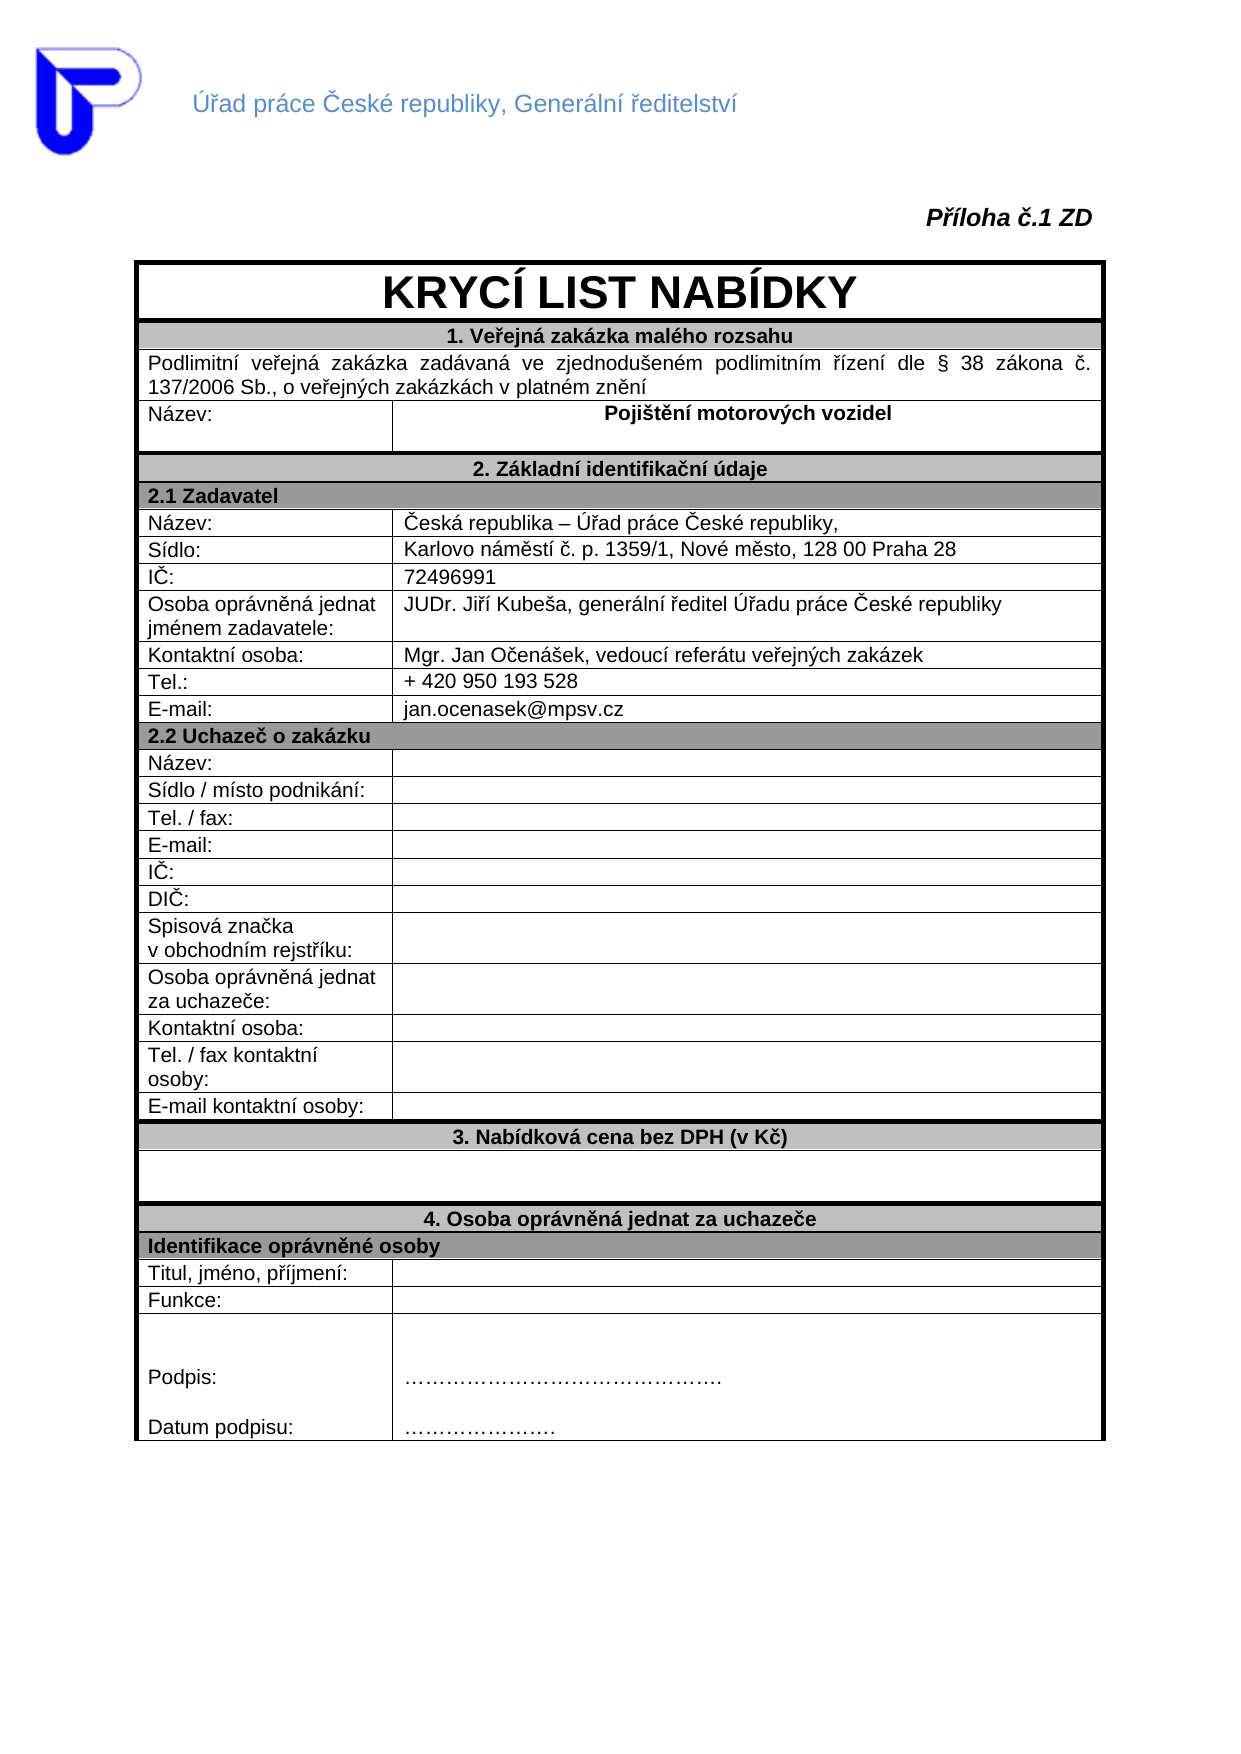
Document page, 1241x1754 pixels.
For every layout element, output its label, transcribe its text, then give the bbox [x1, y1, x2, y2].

table_cell Sídlo / místo podnikání: [139, 777, 392, 803]
text Úřad práce České republiky, Generální ředitelství [192, 89, 1092, 117]
table_cell Podlimitní veřejná zakázka zadávaná ve zjednodušeném podlimitním řízení dle § 38 zákona č. 137/2006 Sb., o veřejných zakázkách v platném znění [139, 350, 1101, 399]
text Příloha č.1 ZD [148, 203, 1092, 232]
table_cell Česká republika – Úřad práce České republiky, [393, 510, 1101, 536]
table_cell E-mail: [139, 831, 392, 857]
table_cell Karlovo náměstí č. p. 1359/1, Nové město, 128 00 Praha 28 [393, 537, 1101, 563]
table_cell [393, 1093, 1101, 1119]
table_cell Titul, jméno, příjmení: [139, 1260, 392, 1286]
table_cell Pojištění motorových vozidel [393, 401, 1101, 451]
table_cell 2.1 Zadavatel [139, 483, 1101, 508]
table_cell Osoba oprávněná jednat jménem zadavatele: [139, 591, 392, 641]
table_cell [393, 886, 1101, 912]
table_cell [393, 1042, 1101, 1092]
picture [35, 46, 145, 157]
table_cell Identifikace oprávněné osoby [139, 1233, 1101, 1258]
table_cell Název: [139, 510, 392, 536]
table_cell jan.ocenasek@mpsv.cz [393, 696, 1101, 722]
table_cell E-mail: [139, 696, 392, 722]
table_cell Funkce: [139, 1287, 392, 1313]
table_cell Mgr. Jan Očenášek, vedoucí referátu veřejných zakázek [393, 642, 1101, 668]
table_cell [139, 1151, 1101, 1201]
table_cell [393, 831, 1101, 857]
table_cell [393, 750, 1101, 776]
table_header KRYCÍ LIST NABÍDKY [139, 265, 1101, 318]
table_cell [393, 859, 1101, 884]
table_cell IČ: [139, 564, 392, 590]
table_cell DIČ: [139, 886, 392, 912]
table_cell 1. Veřejná zakázka malého rozsahu [139, 323, 1101, 348]
table_cell [393, 777, 1101, 803]
table_cell Podpis: Datum podpisu: [139, 1314, 392, 1440]
table_cell 72496991 [393, 564, 1101, 590]
table_cell Název: [139, 750, 392, 776]
table_cell JUDr. Jiří Kubeša, generální ředitel Úřadu práce České republiky [393, 591, 1101, 641]
table_cell Tel. / fax kontaktní osoby: [139, 1042, 392, 1092]
table_cell [393, 1015, 1101, 1041]
table_cell [393, 964, 1101, 1014]
table_cell Kontaktní osoba: [139, 642, 392, 668]
table_cell Osoba oprávněná jednat za uchazeče: [139, 964, 392, 1014]
table_cell Kontaktní osoba: [139, 1015, 392, 1041]
table_cell Tel.: [139, 669, 392, 695]
table_cell [393, 804, 1101, 830]
table_cell [393, 913, 1101, 963]
table_cell 2. Základní identifikační údaje [139, 455, 1101, 481]
table_cell 2.2 Uchazeč o zakázku [139, 723, 1101, 749]
table_cell 3. Nabídková cena bez DPH (v Kč) [139, 1124, 1101, 1149]
table_cell + 420 950 193 528 [393, 669, 1101, 695]
table_cell Název: [139, 401, 392, 451]
table_cell Spisová značka v obchodním rejstříku: [139, 913, 392, 963]
table_cell [393, 1287, 1101, 1313]
table_cell Tel. / fax: [139, 804, 392, 830]
table_cell E-mail kontaktní osoby: [139, 1093, 392, 1119]
table_cell ………………………………………. …………………. [393, 1314, 1101, 1440]
table_cell IČ: [139, 859, 392, 884]
table_cell 4. Osoba oprávněná jednat za uchazeče [139, 1206, 1101, 1231]
table_cell Sídlo: [139, 537, 392, 563]
table_cell [393, 1260, 1101, 1286]
